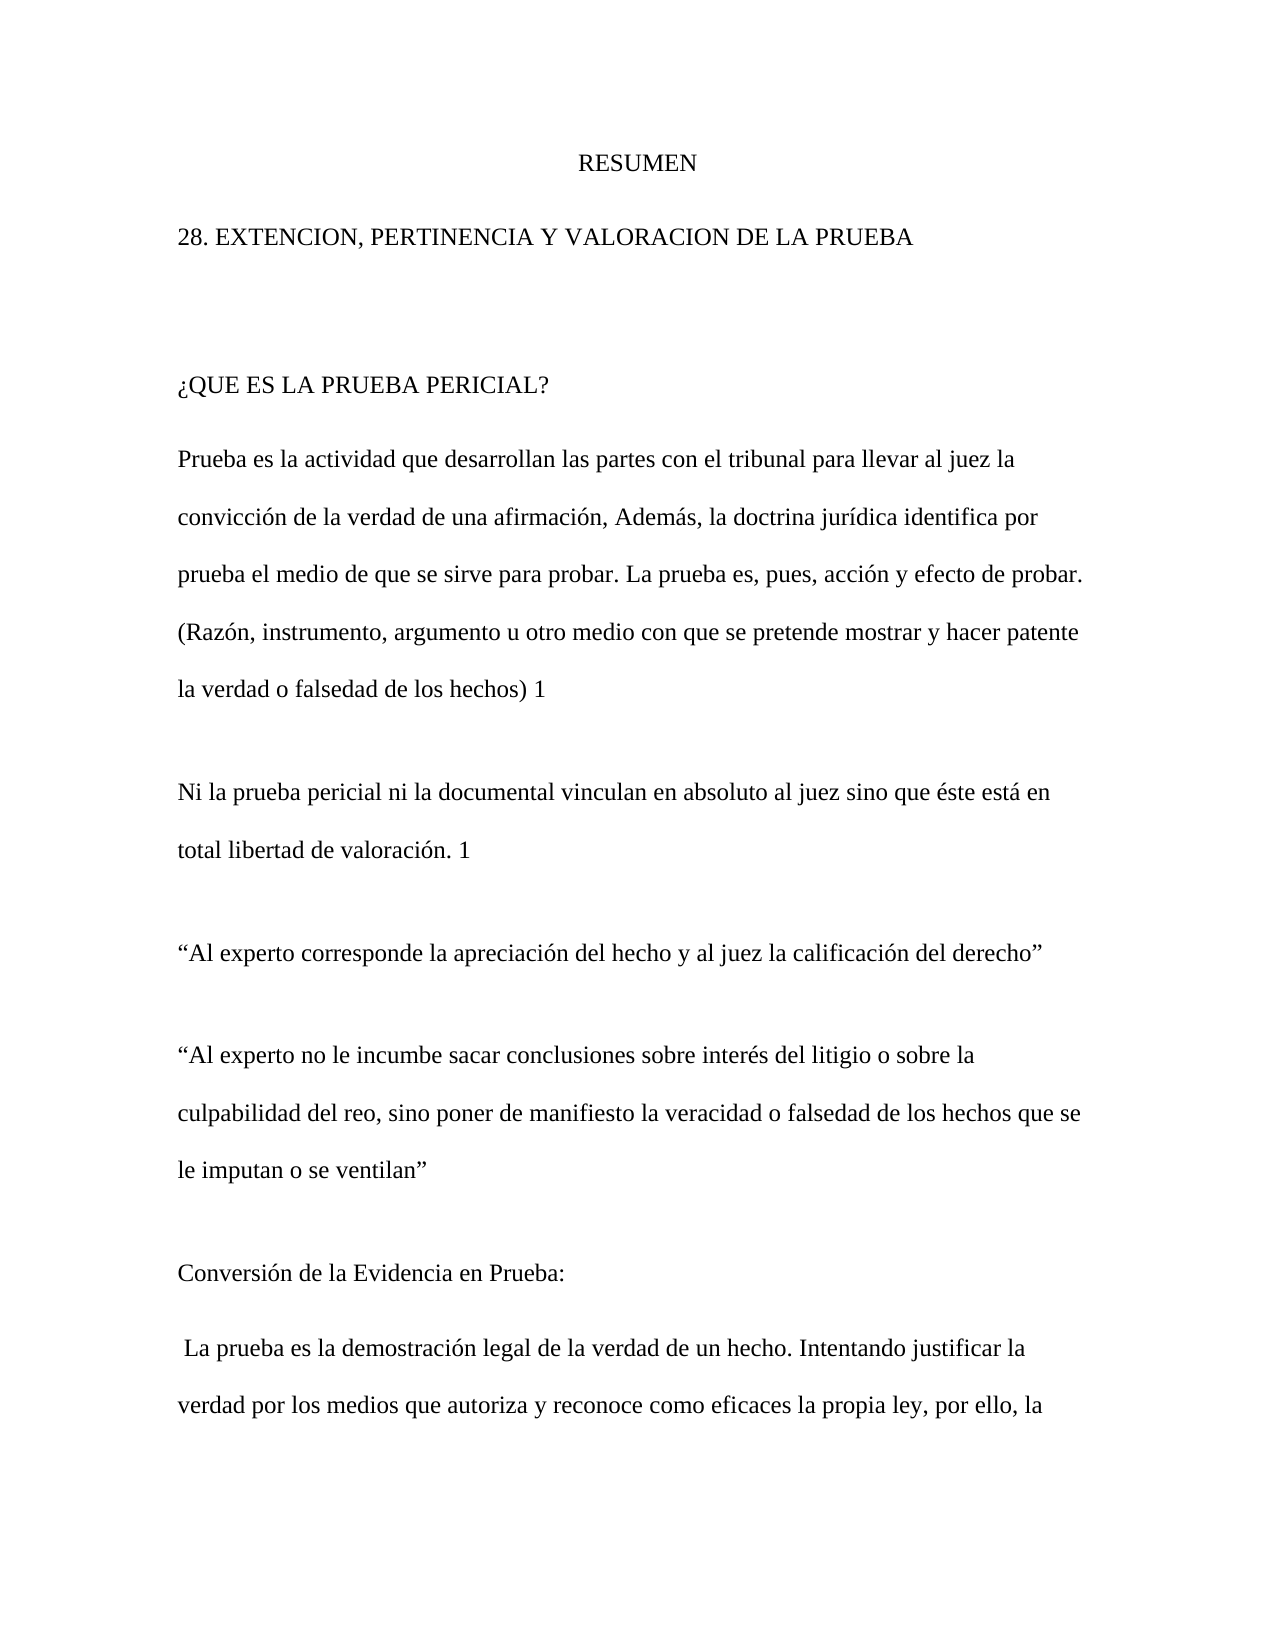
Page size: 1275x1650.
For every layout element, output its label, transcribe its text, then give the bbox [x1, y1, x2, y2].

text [177, 1333, 1098, 1419]
text Conversión de la Evidencia en Prueba: [177, 1258, 1098, 1287]
text Prueba es la actividad que desarrollan las partes con el tribunal para llevar al juez la convicción de la verdad de una afirmación, Además, la doctrina jurídica identifica por prueba el medio de que se sirve para probar. La prueba es, pues, acción y efecto de probar. (Razón, instrumento, argumento u otro medio con que se pretende mostrar y hacer patente la verdad o falsedad de los hechos) 1 [177, 444, 1098, 703]
text ¿QUE ES LA PRUEBA PERICIAL? [177, 370, 1098, 399]
text “Al experto corresponde la apreciación del hecho y al juez la calificación del derecho” [177, 938, 1098, 966]
text Ni la prueba pericial ni la documental vinculan en absoluto al juez sino que éste está en total libertad de valoración. 1 [177, 777, 1098, 863]
text RESUMEN [177, 148, 1098, 176]
text 28. EXTENCION, PERTINENCIA Y VALORACION DE LA PRUEBA [177, 222, 1098, 251]
text “Al experto no le incumbe sacar conclusiones sobre interés del litigio o sobre la culpabilidad del reo, sino poner de manifiesto la veracidad o falsedad de los hechos que se le imputan o se ventilan” [177, 1041, 1098, 1184]
